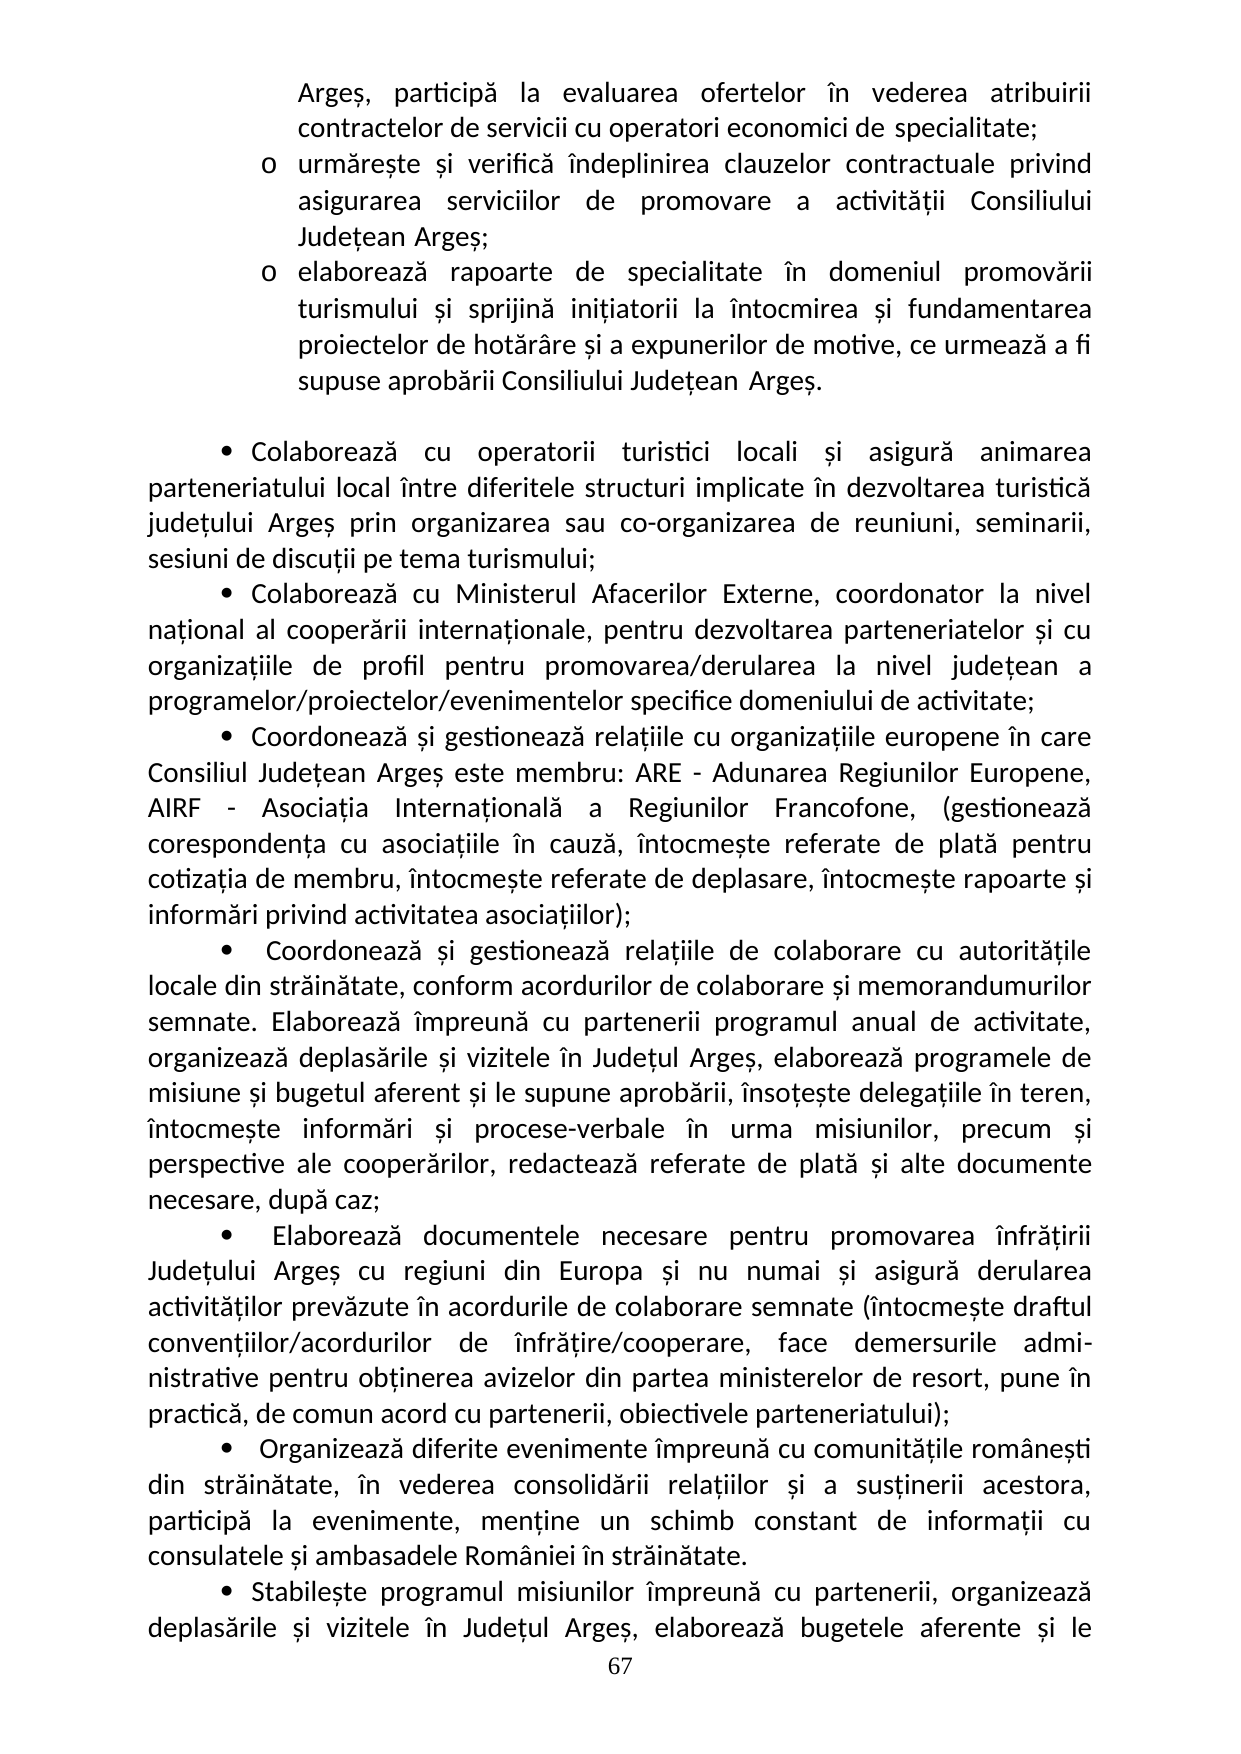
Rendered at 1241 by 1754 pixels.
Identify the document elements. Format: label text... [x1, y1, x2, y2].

list Colaborează cu Ministerul Afacerilor Externe, coordonator la nivel naţional al cooperării internaţionale, pentru dezvoltarea parteneriatelor şi cu organizaţiile de profil pentru promovarea/derularea la nivel județean a programelor/proiectelor/evenimentelor specifice domeniului de activitate; [148, 576, 1092, 718]
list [148, 1573, 1092, 1644]
list elaborează rapoarte de specialitate în domeniul promovării turismului şi sprijină inițiatorii la întocmirea şi fundamentarea proiectelor de hotărâre şi a expunerilor de motive, ce urmează a fi supuse aprobării Consiliului Județean Argeș. [260, 253, 1092, 397]
list Elaborează documentele necesare pentru promovarea înfrăţirii Judeţului Argeş cu regiuni din Europa și nu numai şi asigură derularea activităţilor prevăzute în acordurile de colaborare semnate (întocmește draftul convențiilor/acordurilor de înfrățire/cooperare, face demersurile administrative pentru obținerea avizelor din partea ministerelor de resort, pune în practică, de comun acord cu partenerii, obiectivele parteneriatului); [148, 1217, 1092, 1431]
list Organizează diferite evenimente împreună cu comunităţile româneşti din străinătate, în vederea consolidării relaţiilor şi a susţinerii acestora, participă la evenimente, menţine un schimb constant de informaţii cu consulatele şi ambasadele României în străinătate. [148, 1431, 1092, 1573]
list urmărește și verifică îndeplinirea clauzelor contractuale privind asigurarea serviciilor de promovare a activității Consiliului Județean Argeș; [260, 145, 1092, 253]
list Colaborează cu operatorii turistici locali şi asigură animarea parteneriatului local între diferitele structuri implicate în dezvoltarea turistică județului Argeș prin organizarea sau co-organizarea de reuniuni, seminarii, sesiuni de discuţii pe tema turismului; [148, 433, 1092, 576]
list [260, 74, 1092, 145]
list Coordonează şi gestionează relaţiile de colaborare cu autorităţile locale din străinătate, conform acordurilor de colaborare și memorandumurilor semnate. Elaborează împreună cu partenerii programul anual de activitate, organizează deplasările și vizitele în Județul Argeș, elaborează programele de misiune și bugetul aferent și le supune aprobării, însoțește delegațiile în teren, întocmește informări și procese-verbale în urma misiunilor, precum și perspective ale cooperărilor, redactează referate de plată și alte documente necesare, după caz; [148, 932, 1092, 1217]
list Coordonează şi gestionează relaţiile cu organizaţiile europene în care Consiliul Judeţean Argeș este membru: ARE - Adunarea Regiunilor Europene, AIRF - Asociaţia Internaţională a Regiunilor Francofone, (gestionează corespondența cu asociațiile în cauză, întocmește referate de plată pentru cotizația de membru, întocmește referate de deplasare, întocmește rapoarte și informări privind activitatea asociațiilor); [148, 718, 1092, 932]
